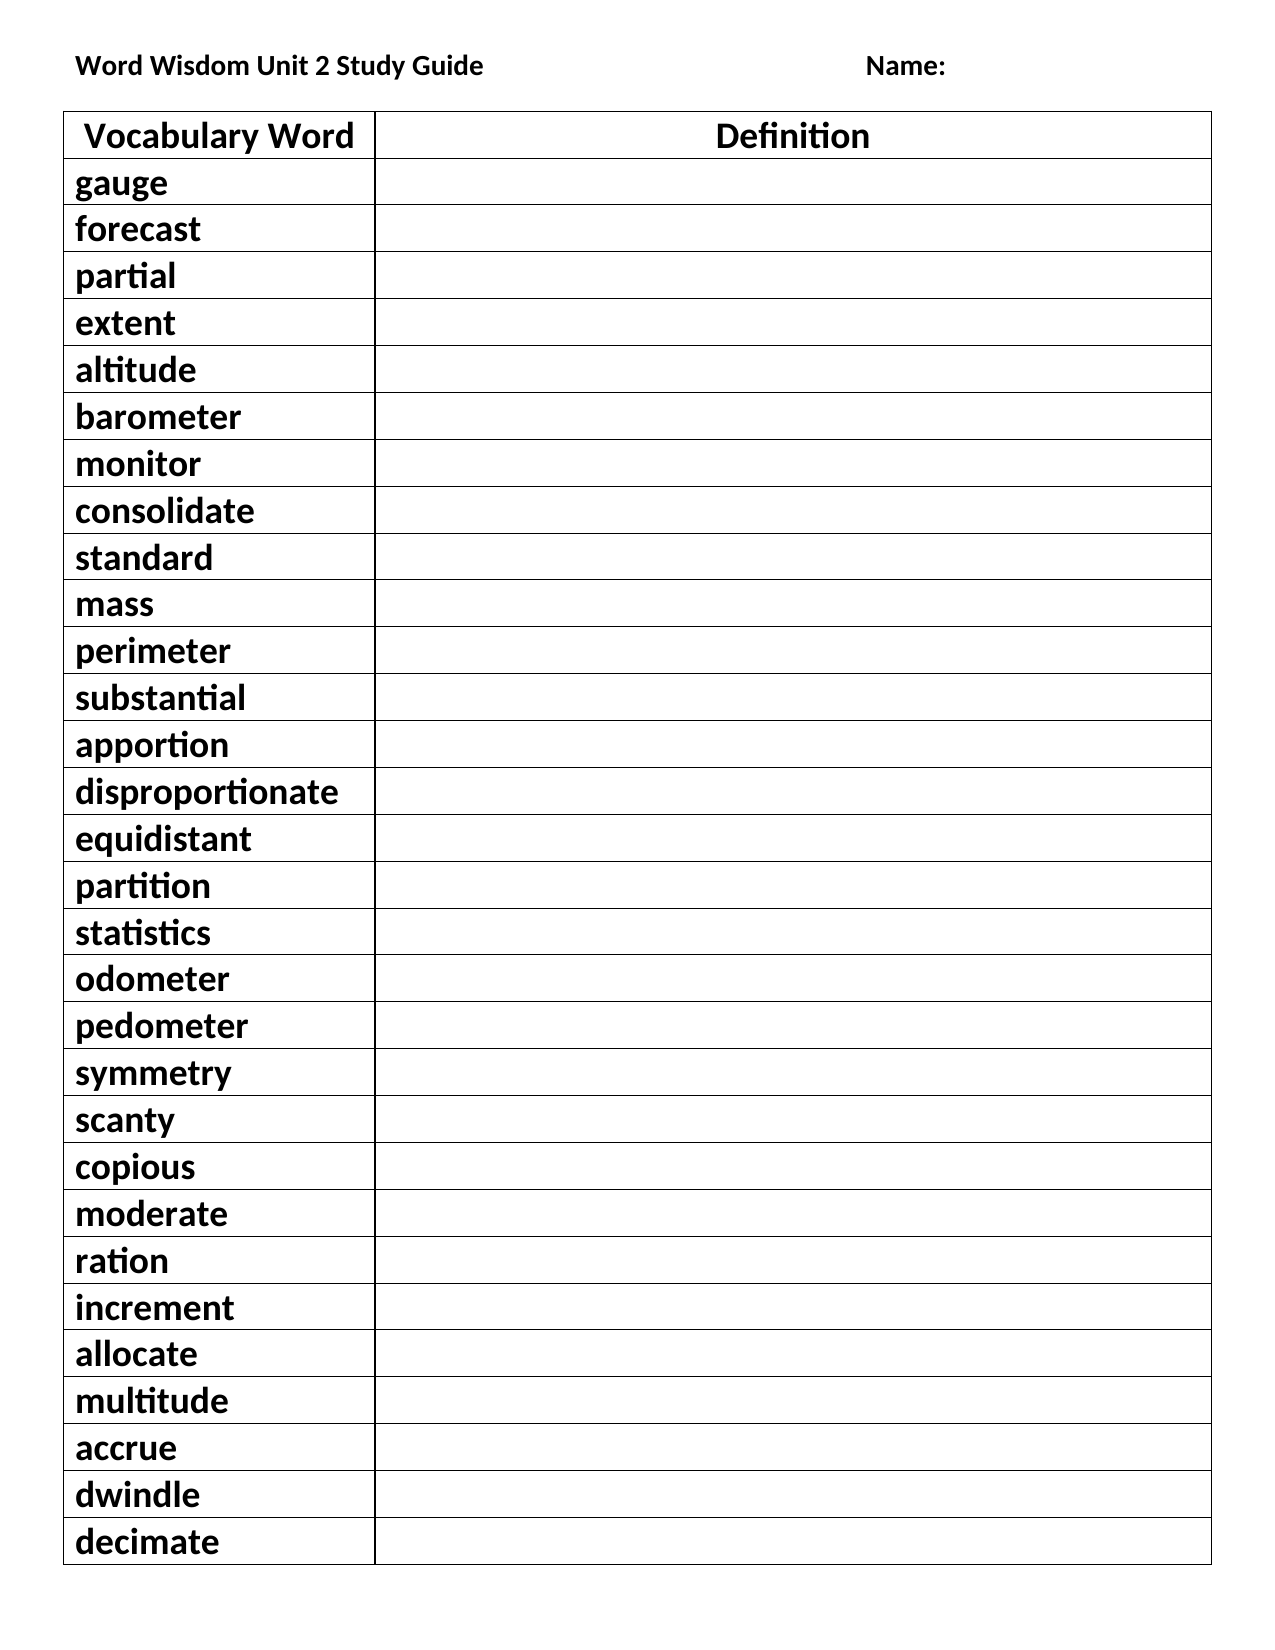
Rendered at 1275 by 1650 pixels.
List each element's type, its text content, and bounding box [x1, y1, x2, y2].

table_cell ration [64, 1237, 374, 1282]
table_cell [376, 721, 1211, 767]
table_cell scanty [64, 1096, 374, 1142]
table_cell monitor [64, 440, 374, 486]
table_cell [376, 1330, 1211, 1376]
table_cell perimeter [64, 627, 374, 673]
table_cell barometer [64, 393, 374, 439]
table_cell allocate [64, 1330, 374, 1376]
table_cell disproportionate [64, 768, 374, 814]
table_cell moderate [64, 1190, 374, 1236]
table_cell consolidate [64, 487, 374, 532]
table_cell substantial [64, 674, 374, 720]
table_cell [376, 1471, 1211, 1517]
table_cell [376, 1237, 1211, 1282]
table_cell symmetry [64, 1049, 374, 1095]
table_cell copious [64, 1143, 374, 1189]
table_cell pedometer [64, 1002, 374, 1048]
table_cell [376, 487, 1211, 532]
table_cell [376, 159, 1211, 204]
table_cell [376, 1002, 1211, 1048]
table_cell multitude [64, 1377, 374, 1423]
table_cell [376, 346, 1211, 392]
table_cell forecast [64, 205, 374, 251]
table_cell [376, 909, 1211, 954]
table_cell altitude [64, 346, 374, 392]
table_cell gauge [64, 159, 374, 204]
table_cell [376, 1096, 1211, 1142]
table_header Definition [376, 112, 1211, 157]
table_cell [376, 252, 1211, 298]
table_cell odometer [64, 955, 374, 1001]
table_cell partial [64, 252, 374, 298]
table_cell [376, 440, 1211, 486]
table_cell extent [64, 299, 374, 345]
table_cell standard [64, 534, 374, 579]
table_cell [376, 1377, 1211, 1423]
table_cell decimate [64, 1518, 374, 1564]
table_cell [376, 1049, 1211, 1095]
table_cell [376, 580, 1211, 626]
table_cell increment [64, 1284, 374, 1329]
table_cell [376, 674, 1211, 720]
table_cell [376, 768, 1211, 814]
table_cell mass [64, 580, 374, 626]
table_cell equidistant [64, 815, 374, 861]
table_cell partition [64, 862, 374, 907]
table_cell [376, 815, 1211, 861]
table_cell [376, 1284, 1211, 1329]
table_cell [376, 393, 1211, 439]
table_cell [376, 1518, 1211, 1564]
table_cell [376, 1143, 1211, 1189]
table_cell dwindle [64, 1471, 374, 1517]
table_cell accrue [64, 1424, 374, 1470]
table_header Vocabulary Word [64, 112, 374, 157]
table_cell [376, 862, 1211, 907]
table_cell [376, 1424, 1211, 1470]
table_cell [376, 955, 1211, 1001]
table_cell [376, 1190, 1211, 1236]
table_cell [376, 627, 1211, 673]
table_cell [376, 299, 1211, 345]
table_cell statistics [64, 909, 374, 954]
table_cell apportion [64, 721, 374, 767]
table_cell [376, 205, 1211, 251]
table_cell [376, 534, 1211, 579]
